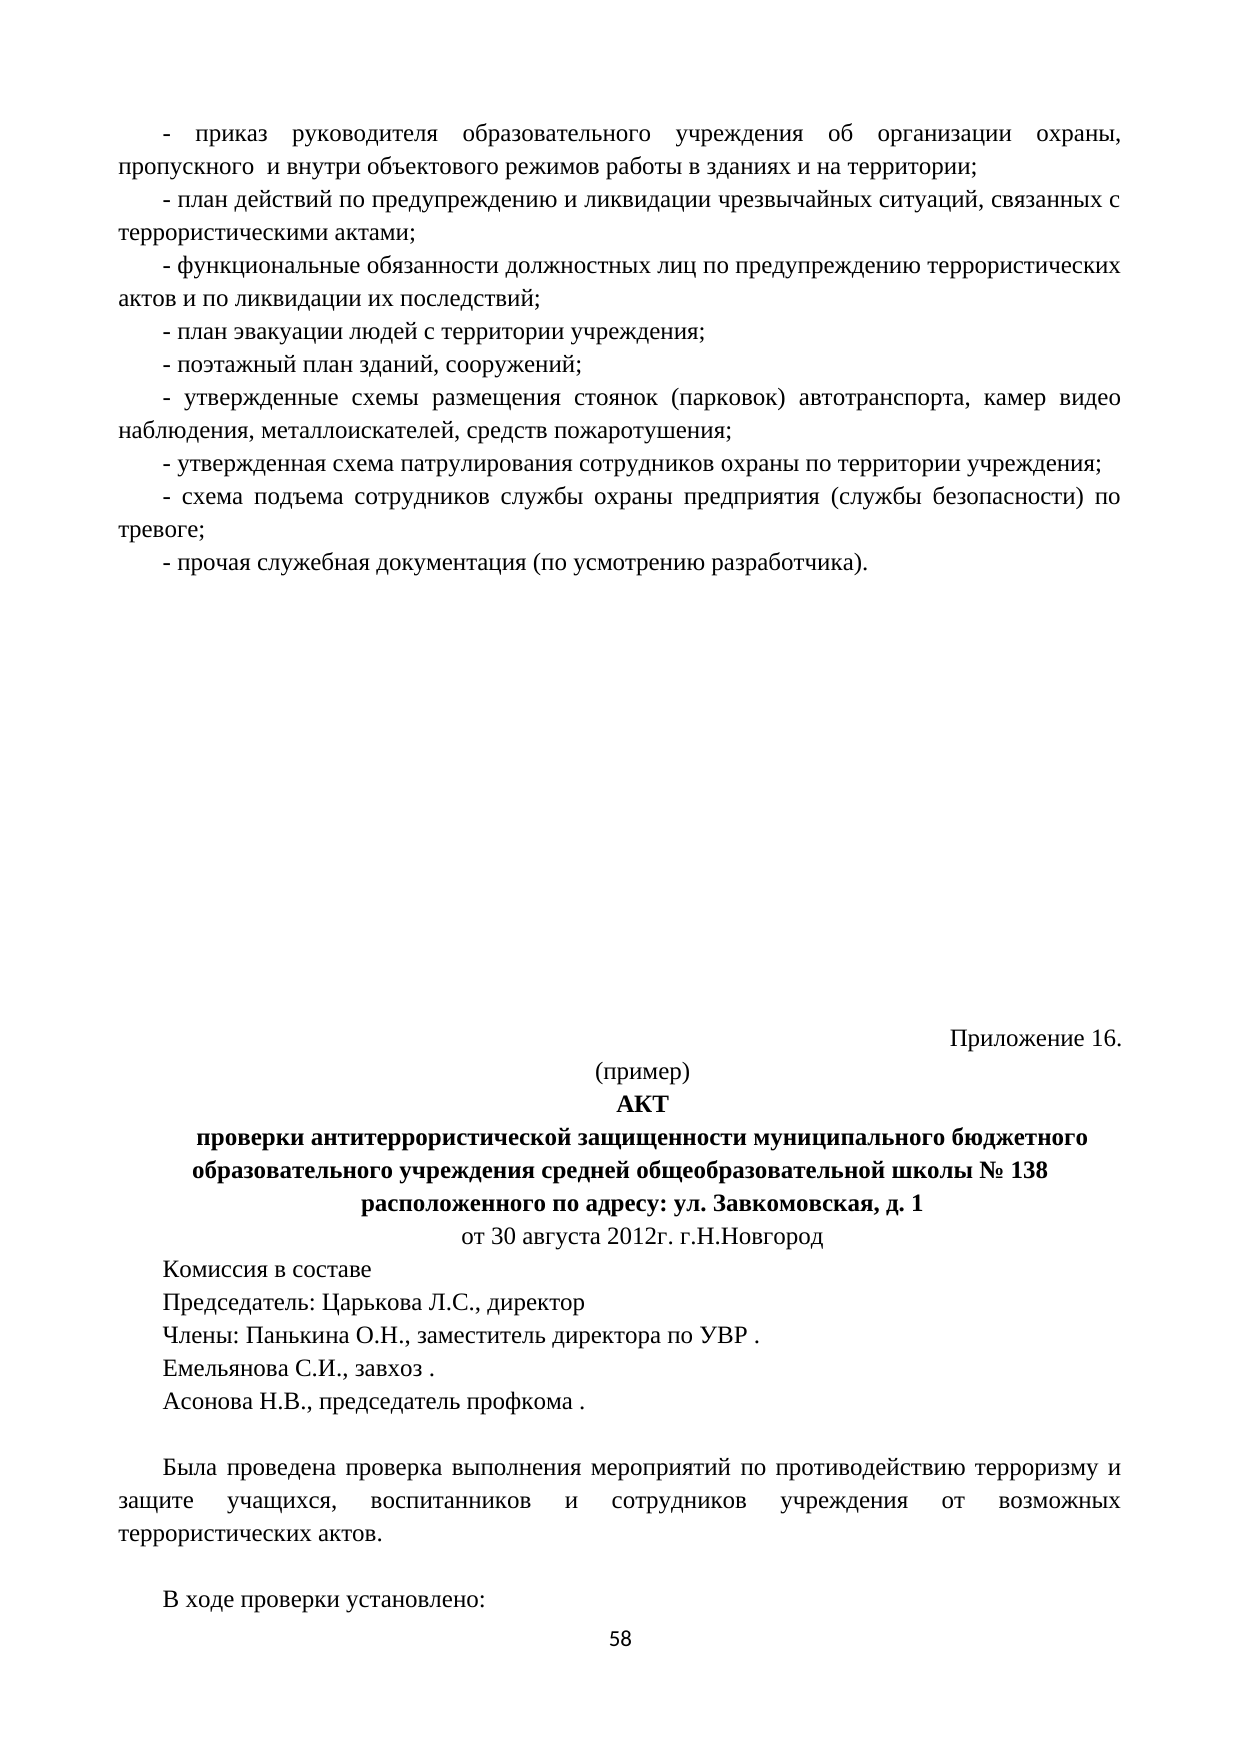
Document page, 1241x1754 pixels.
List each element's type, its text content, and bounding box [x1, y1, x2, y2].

text проверки антитеррористической защищенности муниципального бюджетного образовательного учреждения средней общеобразовательной школы № 138 [118, 1122, 1122, 1183]
text - схема подъема сотрудников службы охраны предприятия (службы безопасности) по тревоге; [118, 481, 1122, 543]
text Асонова Н.В., председатель профкома . [118, 1386, 1122, 1415]
text - утвержденные схемы размещения стоянок (парковок) автотранспорта, камер видео наблюдения, металлоискателей, средств пожаротушения; [118, 382, 1122, 444]
text от 30 августа 2012г. г.Н.Новгород [118, 1221, 1122, 1249]
text Комиссия в составе [118, 1254, 1122, 1283]
text расположенного по адресу: ул. Завкомовская, д. 1 [118, 1188, 1122, 1217]
text Приложение 16. [118, 1023, 1122, 1051]
text - утвержденная схема патрулирования сотрудников охраны по территории учреждения; [118, 448, 1122, 477]
text - прочая служебная документация (по усмотрению разработчика). [118, 547, 1122, 576]
text - план действий по предупреждению и ликвидации чрезвычайных ситуаций, связанных с террористическими актами; [118, 184, 1122, 246]
text Емельянова С.И., завхоз . [118, 1353, 1122, 1382]
text - функциональные обязанности должностных лиц по предупреждению террористических актов и по ликвидации их последствий; [118, 250, 1122, 312]
text - поэтажный план зданий, сооружений; [118, 349, 1122, 378]
text - приказ руководителя образовательного учреждения об организации охраны, пропускного и внутри объектового режимов работы в зданиях и на территории; [118, 118, 1122, 180]
text - план эвакуации людей с территории учреждения; [118, 316, 1122, 345]
text АКТ [118, 1089, 1122, 1117]
text Председатель: Царькова Л.С., директор [118, 1287, 1122, 1316]
text В ходе проверки установлено: [118, 1584, 1122, 1613]
text Была проведена проверка выполнения мероприятий по противодействию терроризму и защите учащихся, воспитанников и сотрудников учреждения от возможных террористических актов. [118, 1452, 1122, 1547]
text Члены: Панькина О.Н., заместитель директора по УВР . [118, 1320, 1122, 1349]
text (пример) [118, 1056, 1122, 1084]
